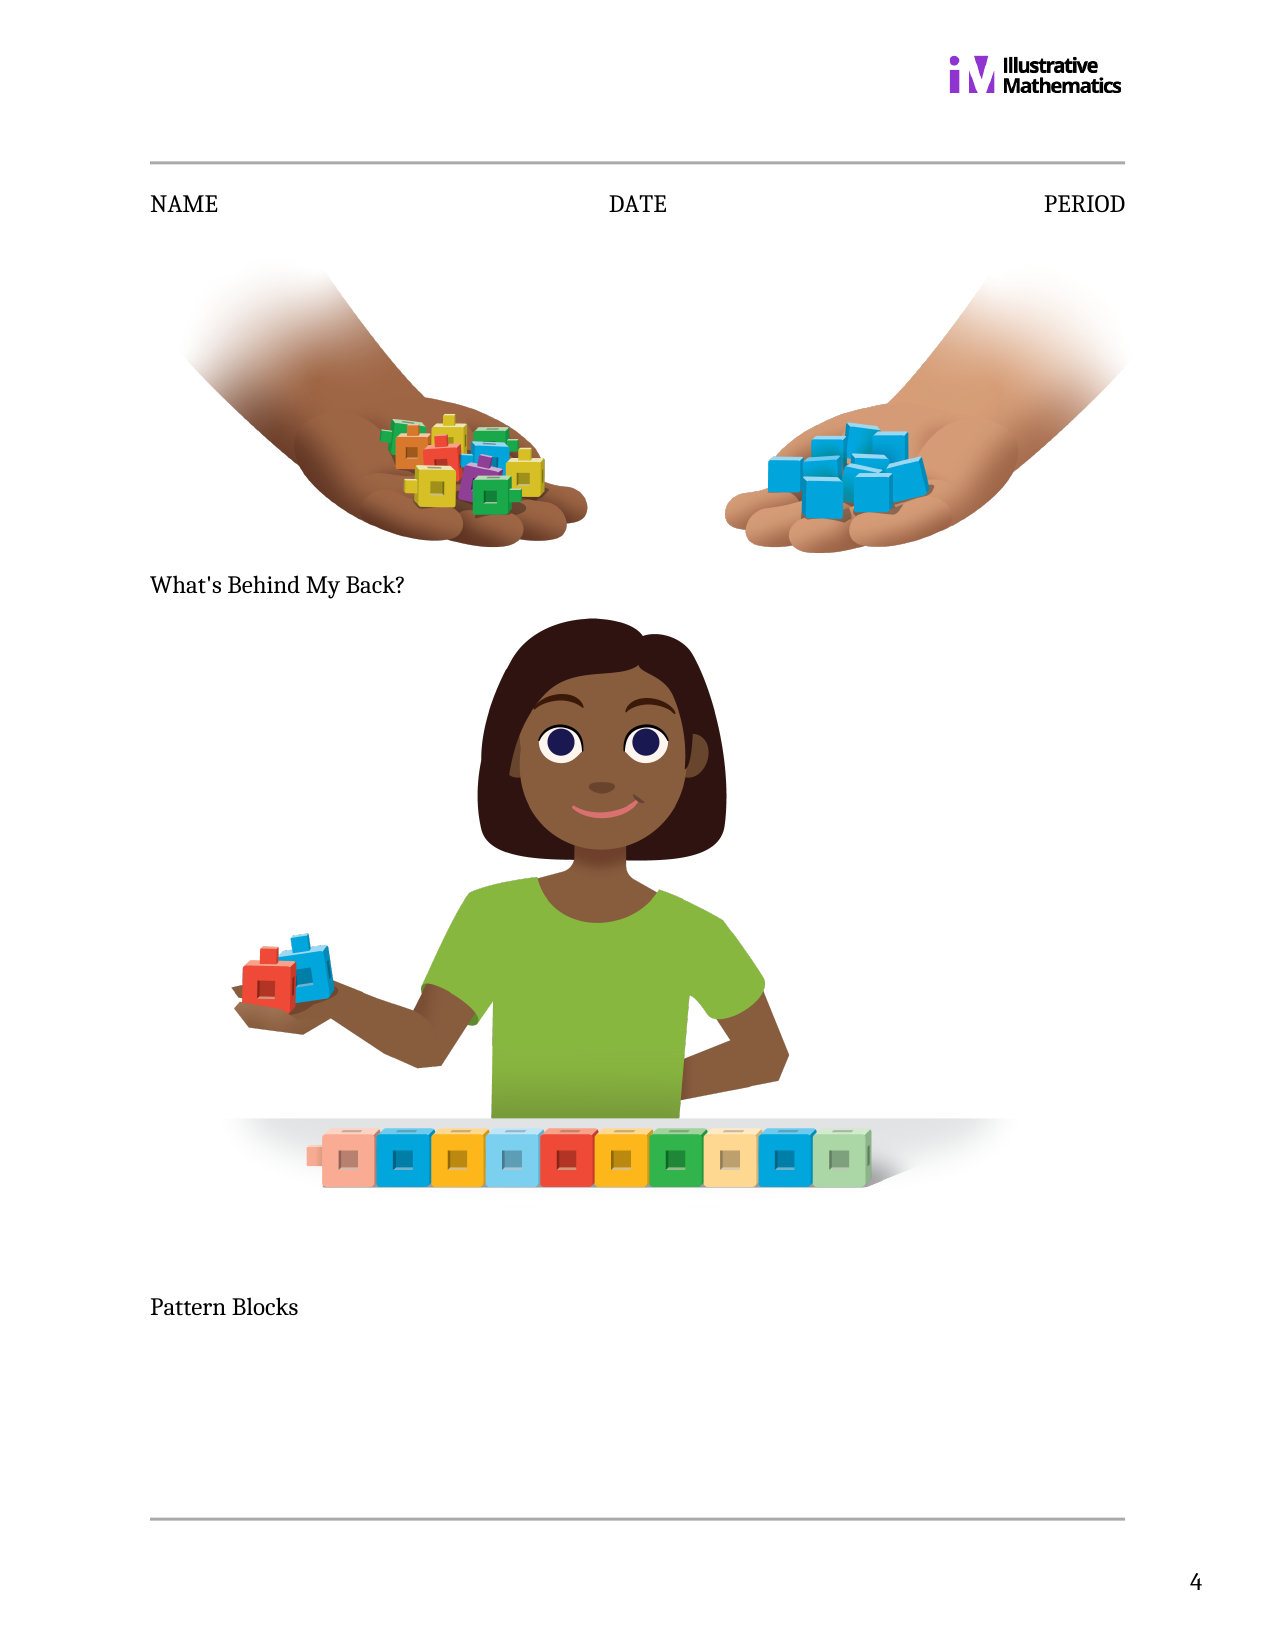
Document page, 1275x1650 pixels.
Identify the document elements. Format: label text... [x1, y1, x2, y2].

picture [949, 55, 1121, 93]
text Pattern Blocks [150, 1292, 1125, 1321]
text What's Behind My Back? [150, 571, 1125, 600]
picture [168, 618, 1071, 1274]
picture [168, 247, 1144, 553]
